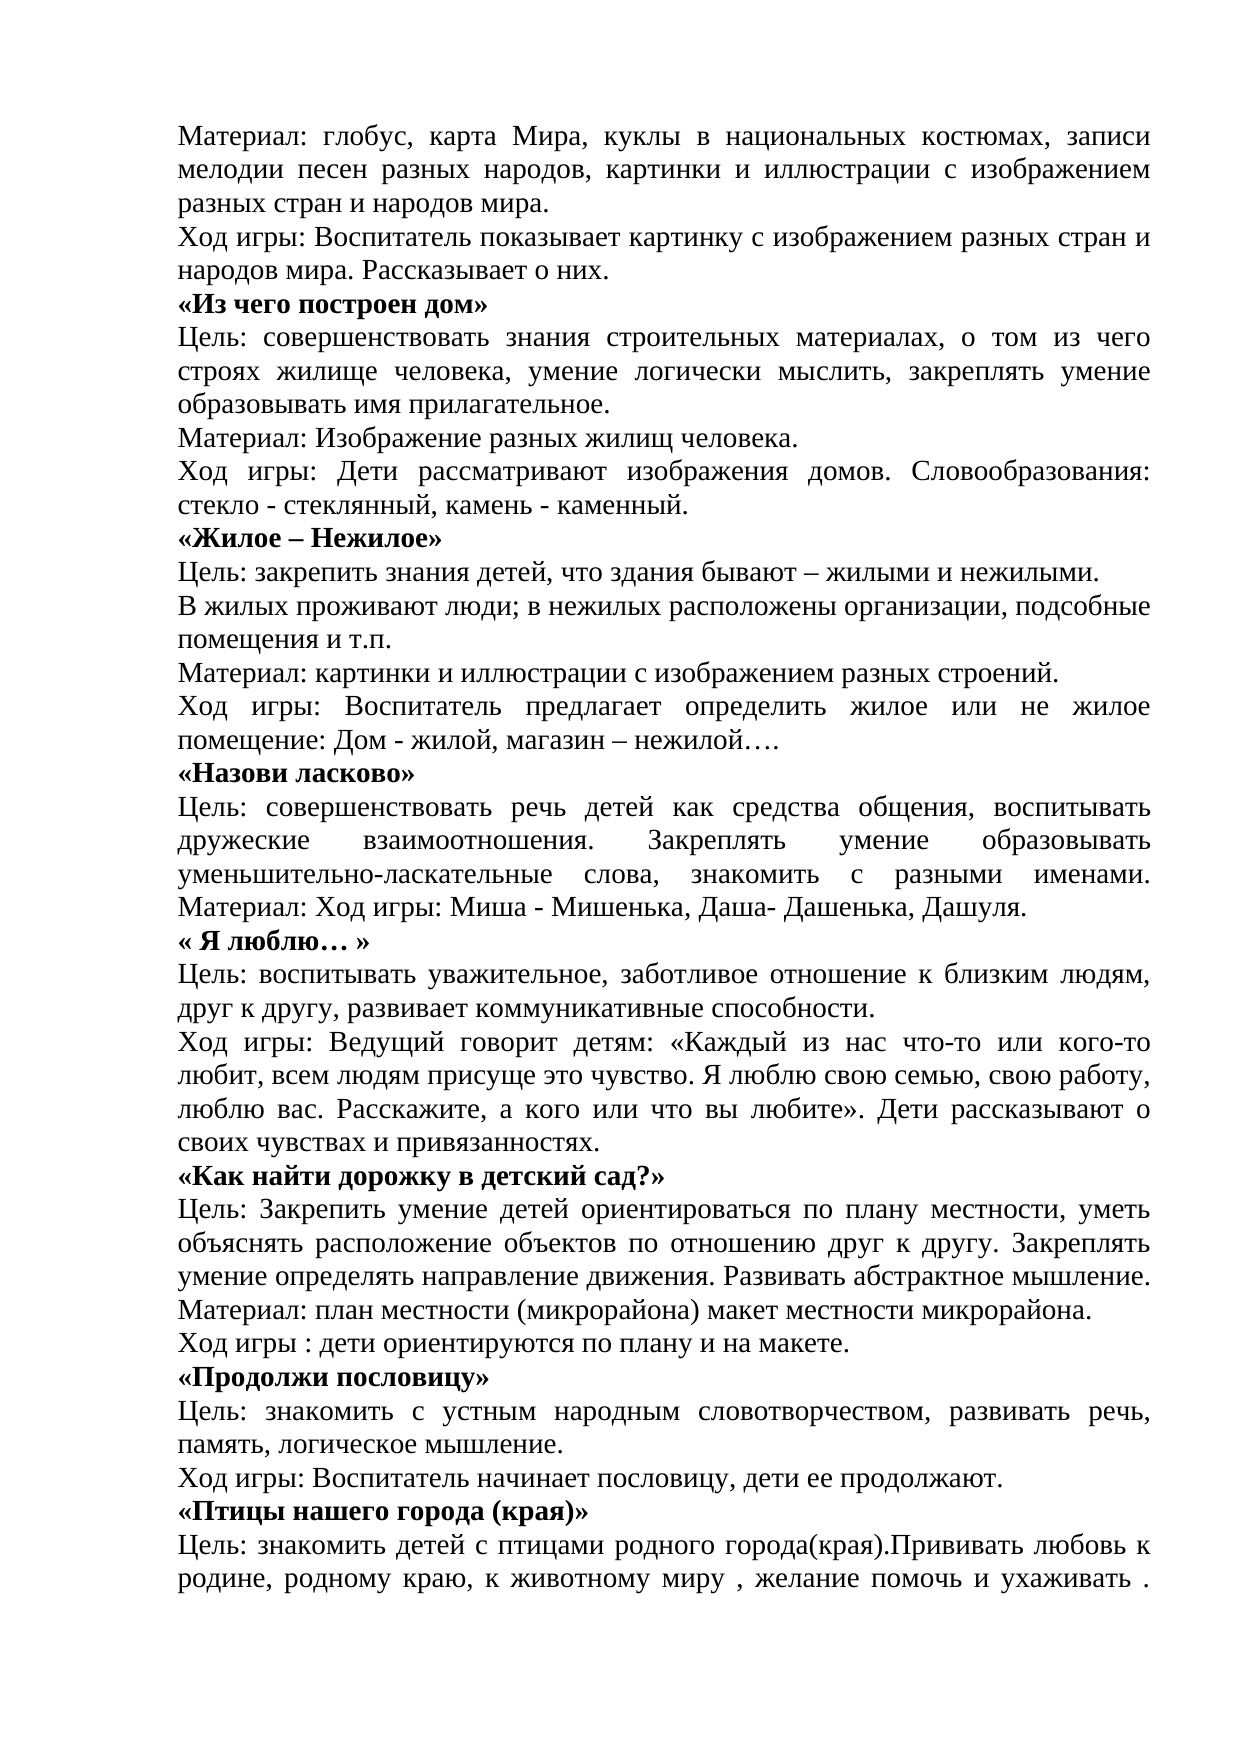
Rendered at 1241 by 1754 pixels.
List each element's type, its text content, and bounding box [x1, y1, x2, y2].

text Материал: картинки и иллюстрации с изображением разных строений. [177, 655, 1152, 688]
text Цель: совершенствовать знания строительных материалах, о том из чего строях жилище человека, умение логически мыслить, закреплять умение образовывать имя прилагательное. [177, 319, 1152, 420]
text «Назови ласково» [177, 755, 1152, 789]
text «Из чего построен дом» [177, 286, 1152, 319]
text Материал: Изображение разных жилищ человека. [177, 420, 1152, 453]
text «Жилое – Нежилое» [177, 521, 1152, 554]
text Материал: глобус, карта Мира, куклы в национальных костюмах, записи мелодии песен разных народов, картинки и иллюстрации с изображением разных стран и народов мира. [177, 118, 1152, 219]
text Цель: Закрепить умение детей ориентироваться по плану местности, уметь объяснять расположение объектов по отношению друг к другу. Закреплять умение определять направление движения. Развивать абстрактное мышление. Материал: план местности (микрорайона) макет местности микрорайона. [177, 1191, 1152, 1326]
text В жилых проживают люди; в нежилых расположены организации, подсобные помещения и т.п. [177, 588, 1152, 655]
text «Птицы нашего города (края)» [177, 1493, 1152, 1527]
text Ход игры: Воспитатель предлагает определить жилое или не жилое помещение: Дом - жилой, магазин – нежилой…. [177, 688, 1152, 755]
text «Как найти дорожку в детский сад?» [177, 1158, 1152, 1191]
text « Я люблю… » [177, 923, 1152, 957]
text «Продолжи пословицу» [177, 1359, 1152, 1393]
text Цель: знакомить с устным народным словотворчеством, развивать речь, память, логическое мышление. [177, 1393, 1152, 1460]
text Ход игры : дети ориентируются по плану и на макете. [177, 1326, 1152, 1359]
text Ход игры: Дети рассматривают изображения домов. Словообразования: стекло - стеклянный, камень - каменный. [177, 453, 1152, 521]
text Цель: воспитывать уважительное, заботливое отношение к близким людям, друг к другу, развивает коммуникативные способности. [177, 957, 1152, 1024]
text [177, 1527, 1152, 1594]
text Цель: закрепить знания детей, что здания бывают – жилыми и нежилыми. [177, 554, 1152, 588]
text Ход игры: Воспитатель показывает картинку с изображением разных стран и народов мира. Рассказывает о них. [177, 219, 1152, 286]
text Ход игры: Ведущий говорит детям: «Каждый из нас что-то или кого-то любит, всем людям присуще это чувство. Я люблю свою семью, свою работу, люблю вас. Расскажите, а кого или что вы любите». Дети рассказывают о своих чувствах и привязанностях. [177, 1024, 1152, 1158]
text Ход игры: Воспитатель начинает пословицу, дети ее продолжают. [177, 1460, 1152, 1493]
text Цель: совершенствовать речь детей как средства общения, воспитывать дружеские взаимоотношения. Закреплять умение образовывать уменьшительно-ласкательные слова, знакомить с разными именами. Материал: Ход игры: Миша - Мишенька, Даша- Дашенька, Дашуля. [177, 789, 1152, 923]
